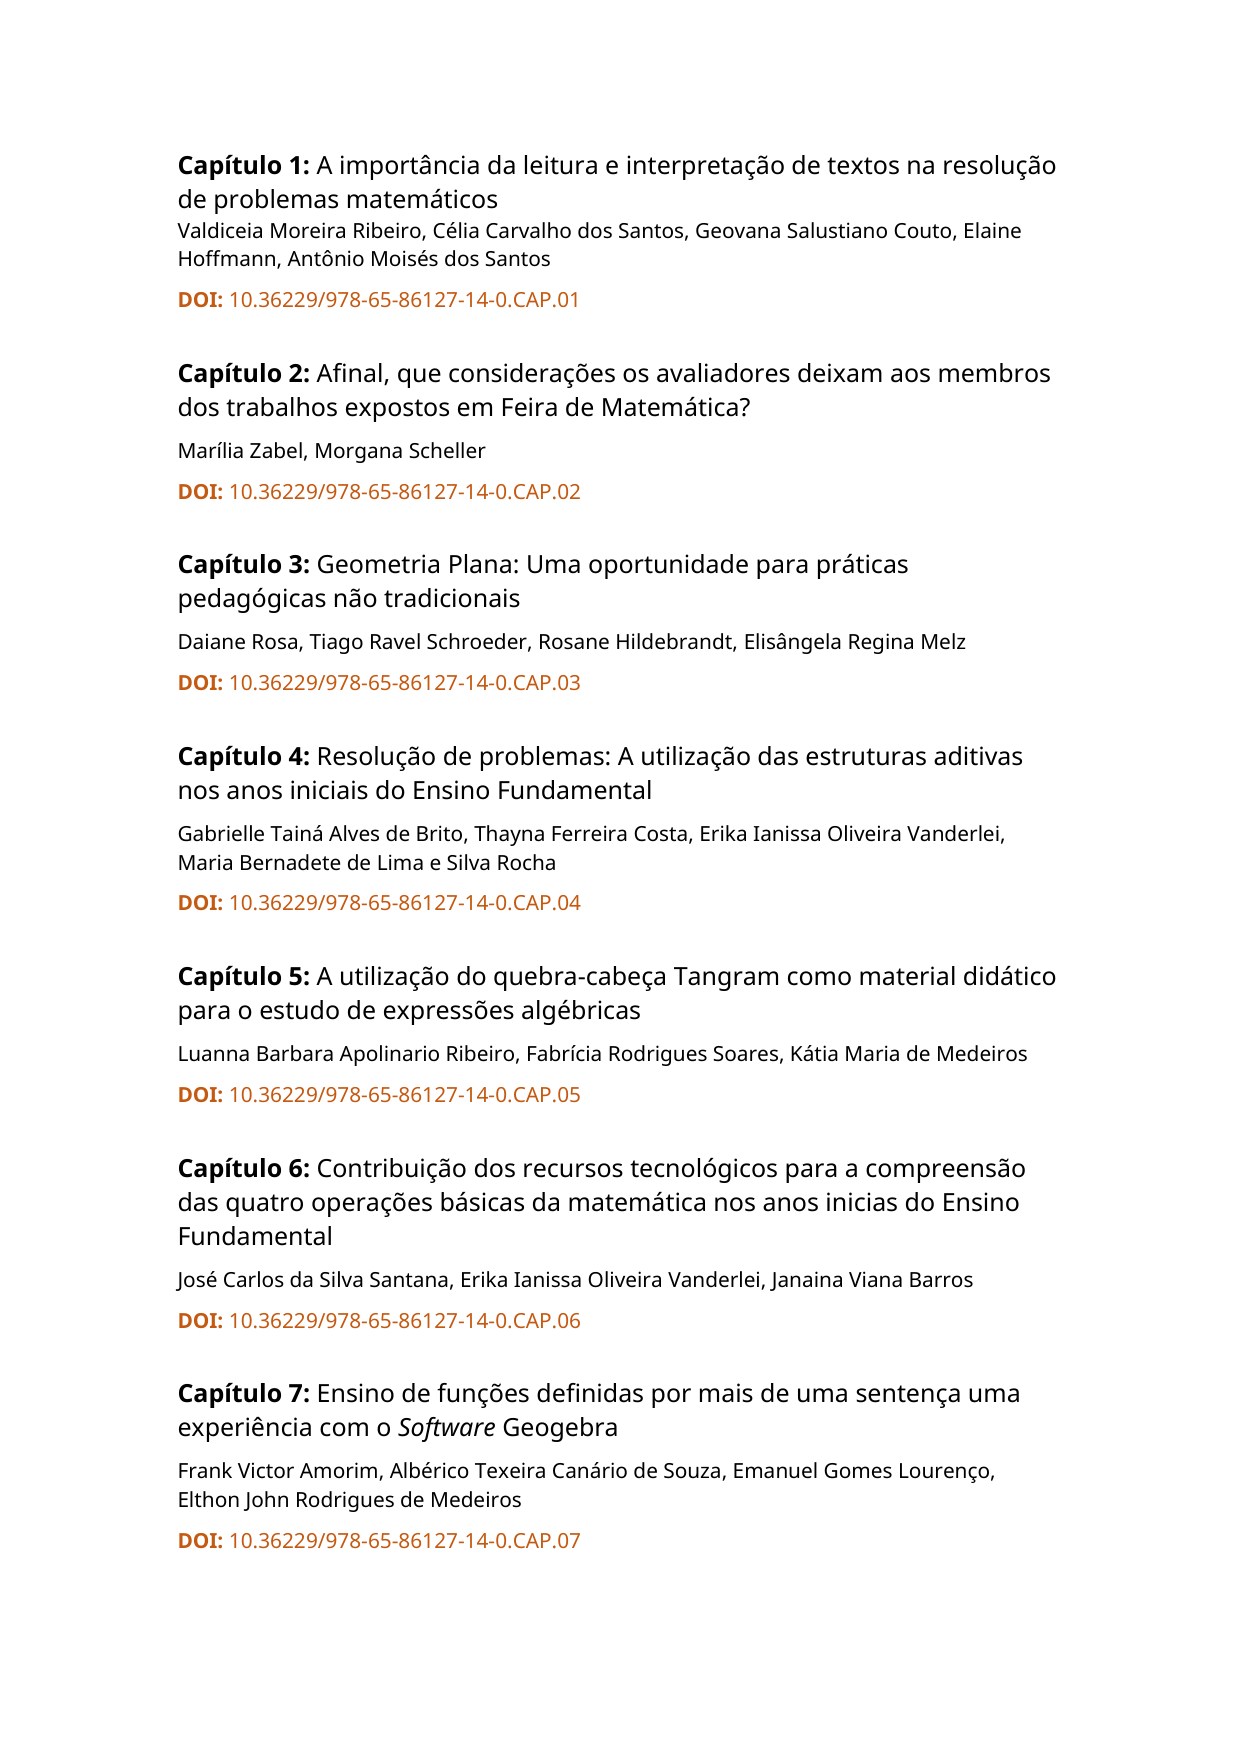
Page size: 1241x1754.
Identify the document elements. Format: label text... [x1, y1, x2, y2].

text DOI: 10.36229/978-65-86127-14-0.CAP.07 [177, 1526, 1063, 1554]
text Capítulo 5: A utilização do quebra-cabeça Tangram como material didático para o estudo de expressões algébricas [177, 959, 1063, 1027]
text Capítulo 7: Ensino de funções definidas por mais de uma sentença uma experiência com o Software Geogebra [177, 1376, 1063, 1444]
text Daiane Rosa, Tiago Ravel Schroeder, Rosane Hildebrandt, Elisângela Regina Melz [177, 627, 1063, 656]
text Capítulo 6: Contribuição dos recursos tecnológicos para a compreensão das quatro operações básicas da matemática nos anos inicias do Ensino Fundamental [177, 1150, 1063, 1252]
text Luanna Barbara Apolinario Ribeiro, Fabrícia Rodrigues Soares, Kátia Maria de Medeiros [177, 1039, 1063, 1068]
text DOI: 10.36229/978-65-86127-14-0.CAP.02 [177, 477, 1063, 505]
text DOI: 10.36229/978-65-86127-14-0.CAP.04 [177, 888, 1063, 917]
text Capítulo 1: A importância da leitura e interpretação de textos na resolução de problemas matemáticos [177, 148, 1063, 216]
text DOI: 10.36229/978-65-86127-14-0.CAP.05 [177, 1080, 1063, 1109]
text Capítulo 4: Resolução de problemas: A utilização das estruturas aditivas nos anos iniciais do Ensino Fundamental [177, 738, 1063, 807]
text Valdiceia Moreira Ribeiro, Célia Carvalho dos Santos, Geovana Salustiano Couto, Elaine Hoffmann, Antônio Moisés dos Santos [177, 216, 1063, 273]
text José Carlos da Silva Santana, Erika Ianissa Oliveira Vanderlei, Janaina Viana Barros [177, 1265, 1063, 1293]
text DOI: 10.36229/978-65-86127-14-0.CAP.01 [177, 285, 1063, 313]
text Capítulo 3: Geometria Plana: Uma oportunidade para práticas pedagógicas não tradicionais [177, 547, 1063, 615]
text Marília Zabel, Morgana Scheller [177, 436, 1063, 464]
text Capítulo 2: Afinal, que considerações os avaliadores deixam aos membros dos trabalhos expostos em Feira de Matemática? [177, 355, 1063, 423]
text DOI: 10.36229/978-65-86127-14-0.CAP.03 [177, 668, 1063, 697]
text Frank Victor Amorim, Albérico Texeira Canário de Souza, Emanuel Gomes Lourenço, Elthon John Rodrigues de Medeiros [177, 1457, 1063, 1513]
text Gabrielle Tainá Alves de Brito, Thayna Ferreira Costa, Erika Ianissa Oliveira Vanderlei, Maria Bernadete de Lima e Silva Rocha [177, 819, 1063, 876]
text DOI: 10.36229/978-65-86127-14-0.CAP.06 [177, 1306, 1063, 1334]
